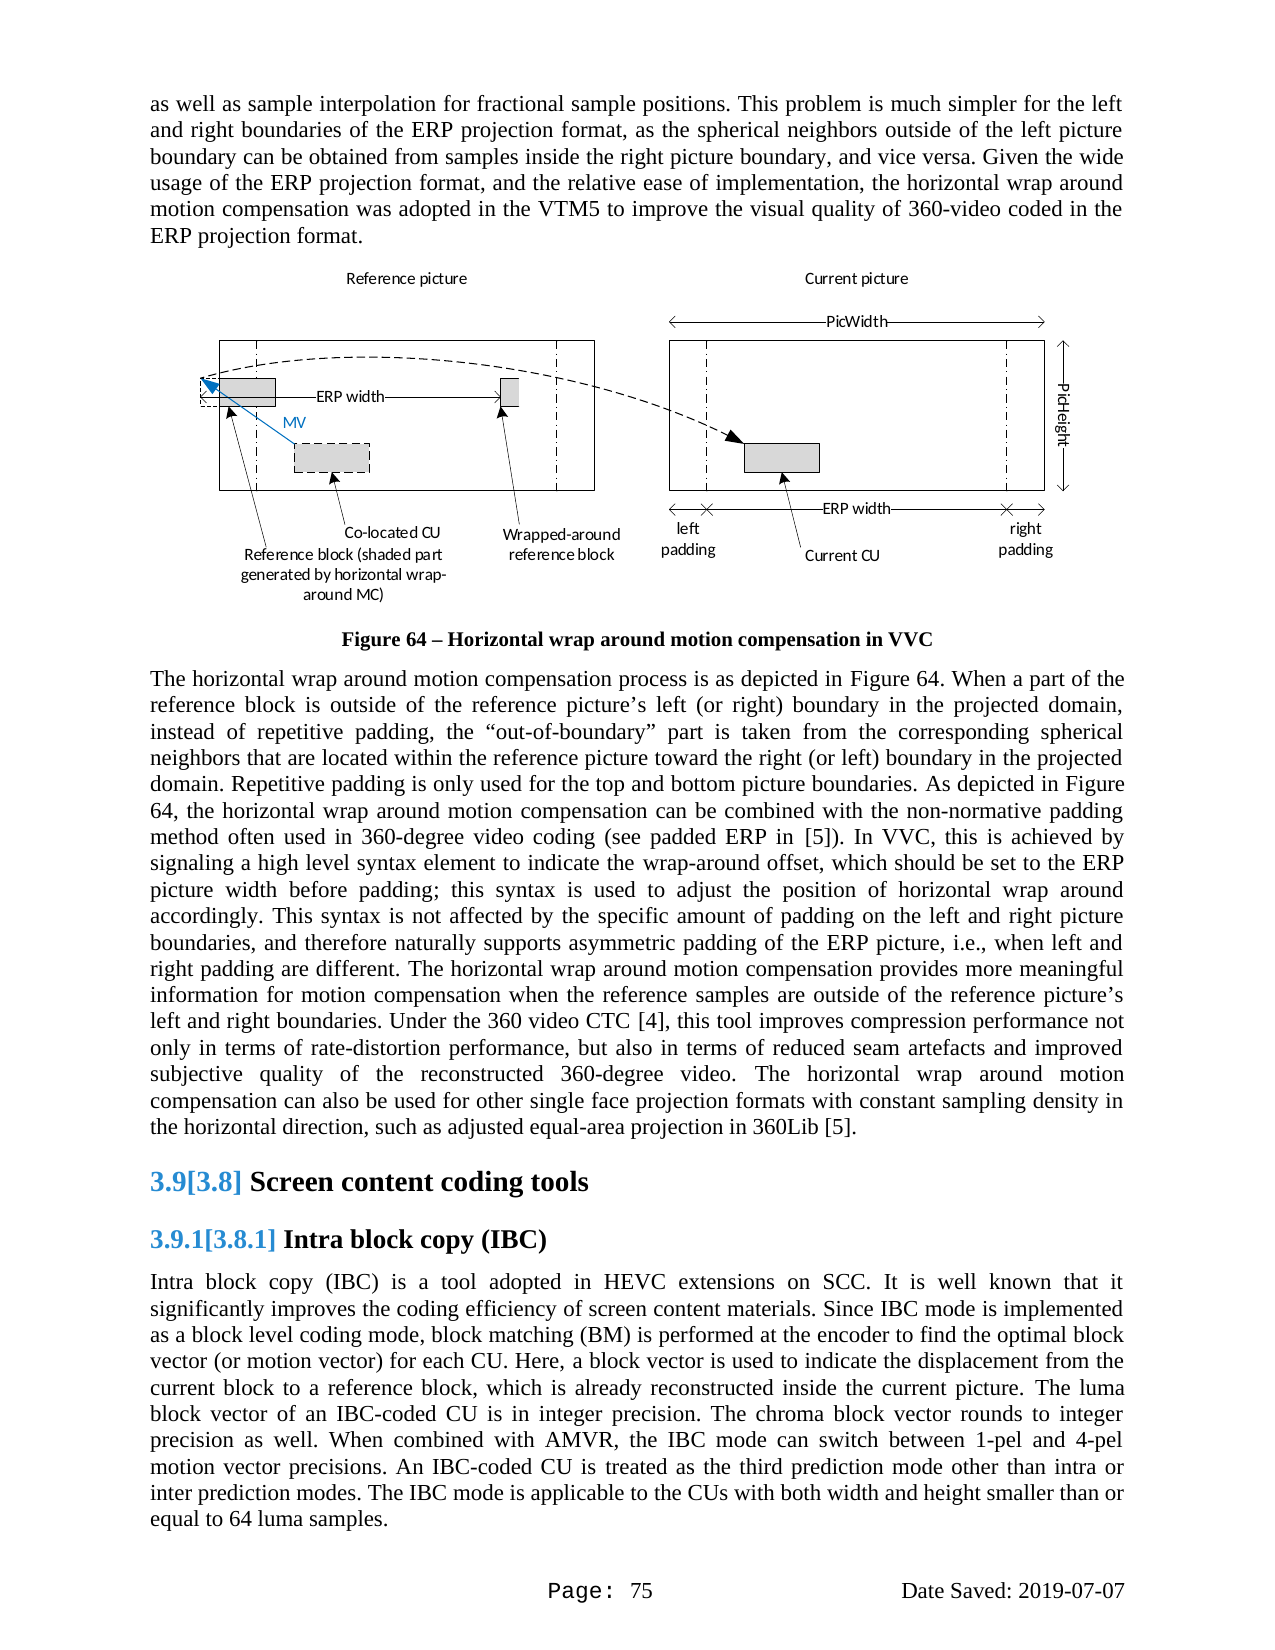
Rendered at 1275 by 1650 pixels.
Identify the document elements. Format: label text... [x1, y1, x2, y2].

subtitle Screen content coding tools [150, 1164, 1125, 1198]
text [150, 90, 1125, 248]
text The horizontal wrap around motion compensation process is as depicted in . When a part of the reference block is outside of the reference picture’s left (or right) boundary in the projected domain, instead of repetitive padding, the “out-of-boundary” part is taken from the corresponding spherical neighbors that are located within the reference picture toward the right (or left) boundary in the projected domain. Repetitive padding is only used for the top and bottom picture boundaries. As depicted in , the horizontal wrap around motion compensation can be combined with the non-normative padding method often used in 360-degree video coding (see padded ERP in [5]). In VVC, this is achieved by signaling a high level syntax element to indicate the wrap-around offset, which should be set to the ERP picture width before padding; this syntax is used to adjust the position of horizontal wrap around accordingly. This syntax is not affected by the specific amount of padding on the left and right picture boundaries, and therefore naturally supports asymmetric padding of the ERP picture, i.e., when left and right padding are different. The horizontal wrap around motion compensation provides more meaningful information for motion compensation when the reference samples are outside of the reference picture’s left and right boundaries. Under the 360 video CTC [4], this tool improves compression performance not only in terms of rate-distortion performance, but also in terms of reduced seam artefacts and improved subjective quality of the reconstructed 360-degree video. The horizontal wrap around motion compensation can also be used for other single face projection formats with constant sampling density in the horizontal direction, such as adjusted equal-area projection in 360Lib [5]. [150, 665, 1125, 1139]
text Intra block copy (IBC) is a tool adopted in HEVC extensions on SCC. It is well known that it significantly improves the coding efficiency of screen content materials. Since IBC mode is implemented as a block level coding mode, block matching (BM) is performed at the encoder to find the optimal block vector (or motion vector) for each CU. Here, a block vector is used to indicate the displacement from the current block to a reference block, which is already reconstructed inside the current picture. The luma block vector of an IBC-coded CU is in integer precision. The chroma block vector rounds to integer precision as well. When combined with AMVR, the IBC mode can switch between 1-pel and 4-pel motion vector precisions. An IBC-coded CU is treated as the third prediction mode other than intra or inter prediction modes. The IBC mode is applicable to the CUs with both width and height smaller than or equal to 64 luma samples. [150, 1268, 1125, 1532]
subtitle Intra block copy (IBC) [150, 1223, 1125, 1254]
